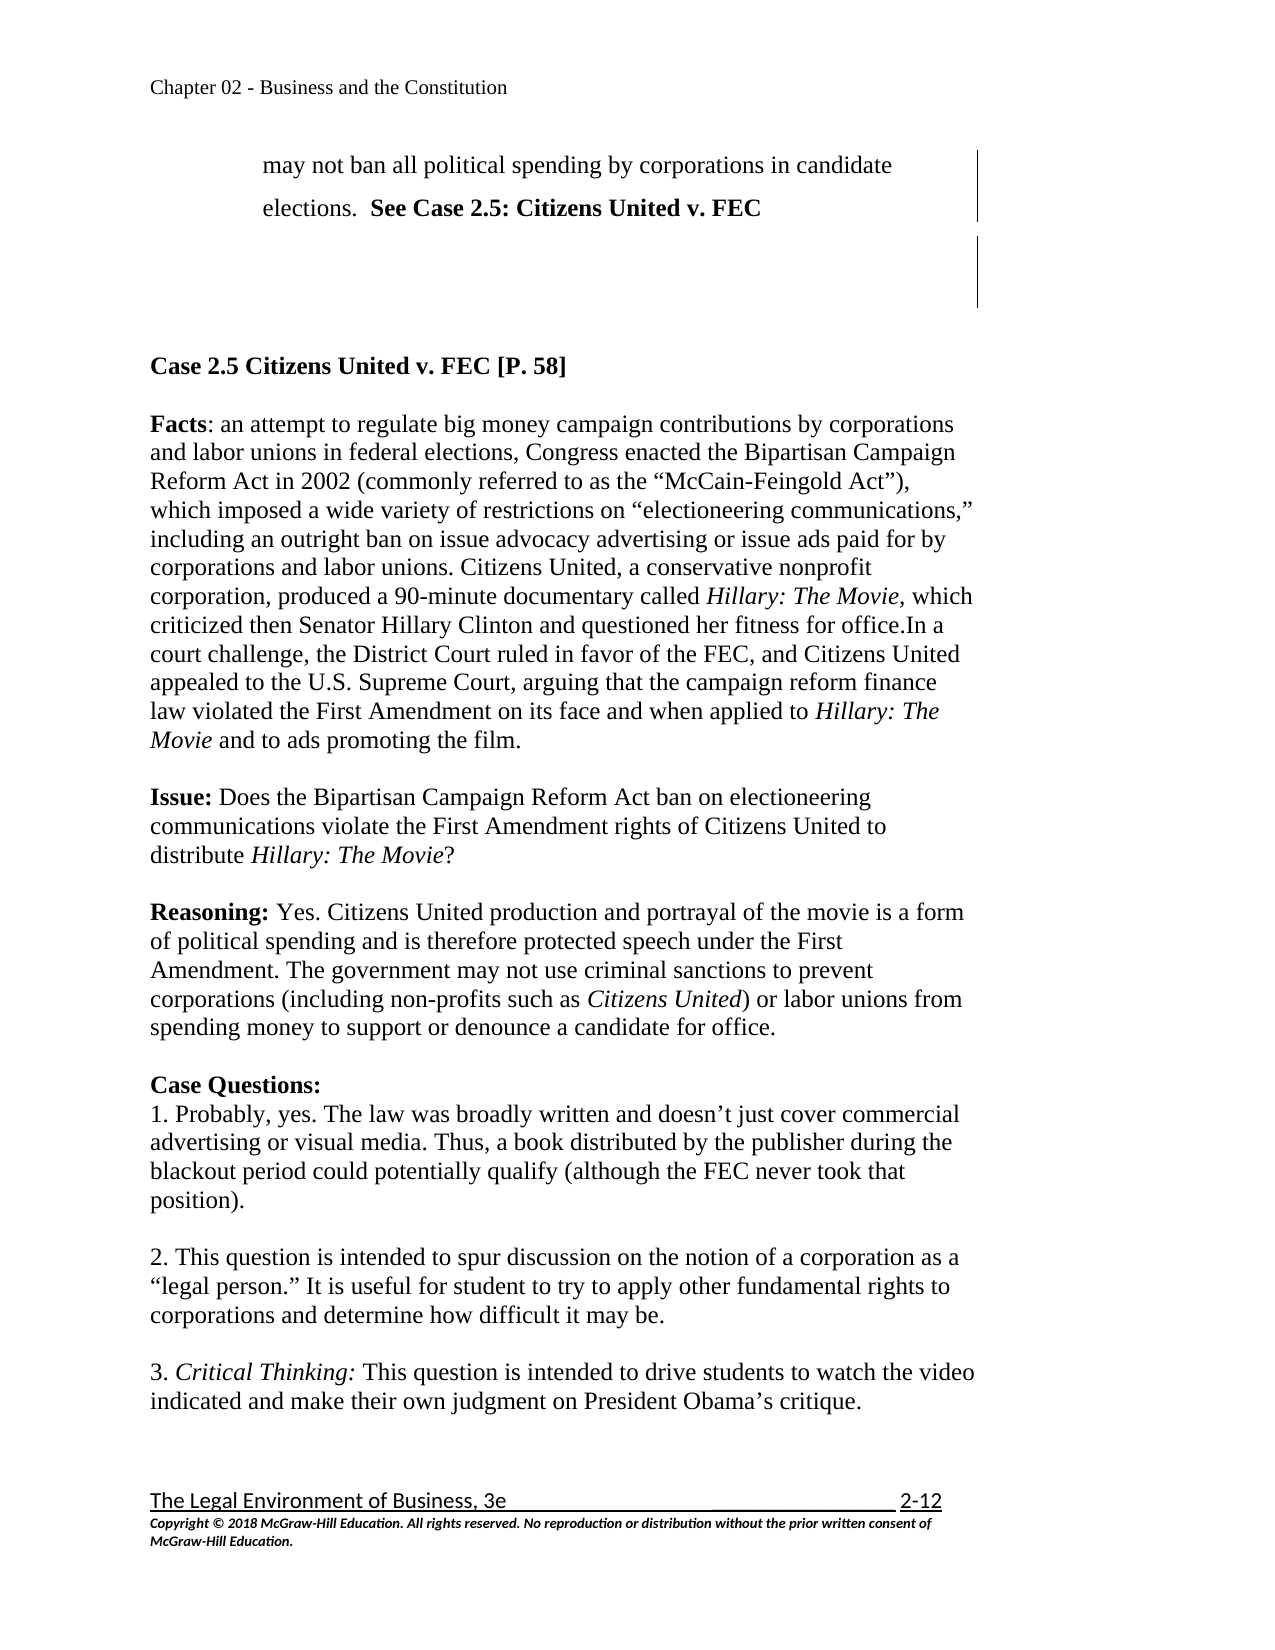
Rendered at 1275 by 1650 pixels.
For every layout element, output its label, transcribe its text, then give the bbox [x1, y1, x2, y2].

text Case Questions: [150, 1070, 975, 1099]
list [225, 150, 977, 222]
text 3. Critical Thinking: This question is intended to drive students to watch the video indicated and make their own judgment on President Obama’s critique. [150, 1357, 975, 1415]
text Reasoning: Yes. Citizens United production and portrayal of the movie is a form of political spending and is therefore protected speech under the First Amendment. The government may not use criminal sanctions to prevent corporations (including non-profits such as Citizens United) or labor unions from spending money to support or denounce a candidate for office. [150, 897, 975, 1041]
text 2. This question is intended to spur discussion on the notion of a corporation as a “legal person.” It is useful for student to try to apply other fundamental rights to corporations and determine how difficult it may be. [150, 1242, 975, 1329]
text Issue: Does the Bipartisan Campaign Reform Act ban on electioneering communications violate the First Amendment rights of Citizens United to distribute Hillary: The Movie? [150, 782, 975, 869]
text Facts: an attempt to regulate big money campaign contributions by corporations and labor unions in federal elections, Congress enacted the Bipartisan Campaign Reform Act in 2002 (commonly referred to as the “McCain-Feingold Act”), which imposed a wide variety of restrictions on “electioneering communications,” including an outright ban on issue advocacy advertising or issue ads paid for by corporations and labor unions. Citizens United, a conservative nonprofit corporation, produced a 90-minute documentary called Hillary: The Movie, which criticized then Senator Hillary Clinton and questioned her fitness for office.In a court challenge, the District Court ruled in favor of the FEC, and Citizens United appealed to the U.S. Supreme Court, arguing that the campaign reform finance law violated the First Amendment on its face and when applied to Hillary: The Movie and to ads promoting the film. [150, 409, 975, 754]
text 1. Probably, yes. The law was broadly written and doesn’t just cover commercial advertising or visual media. Thus, a book distributed by the publisher during the blackout period could potentially qualify (although the FEC never took that position). [150, 1099, 975, 1214]
text Case 2.5 Citizens United v. FEC [P. 58] [150, 351, 975, 380]
